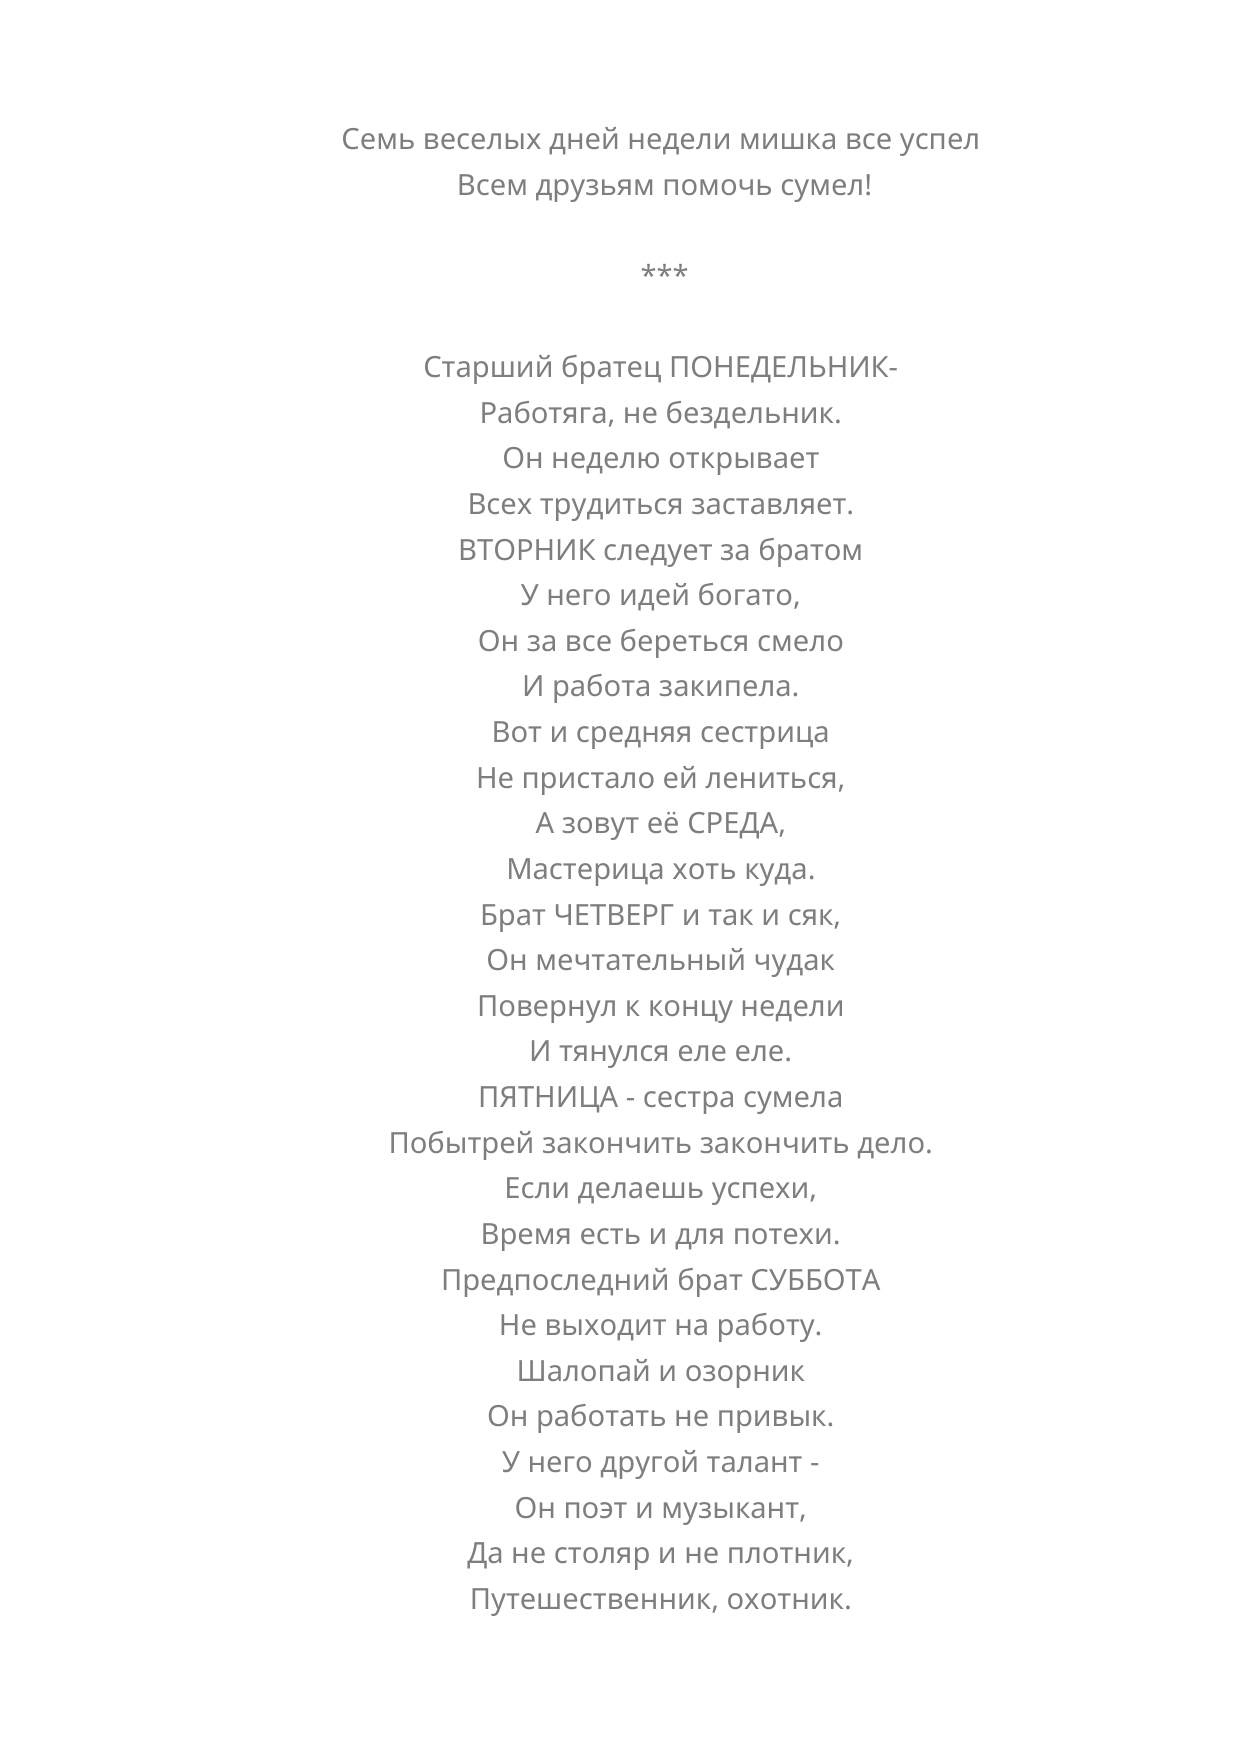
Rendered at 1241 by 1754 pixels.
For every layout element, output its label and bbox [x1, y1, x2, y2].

text [177, 118, 1152, 1618]
